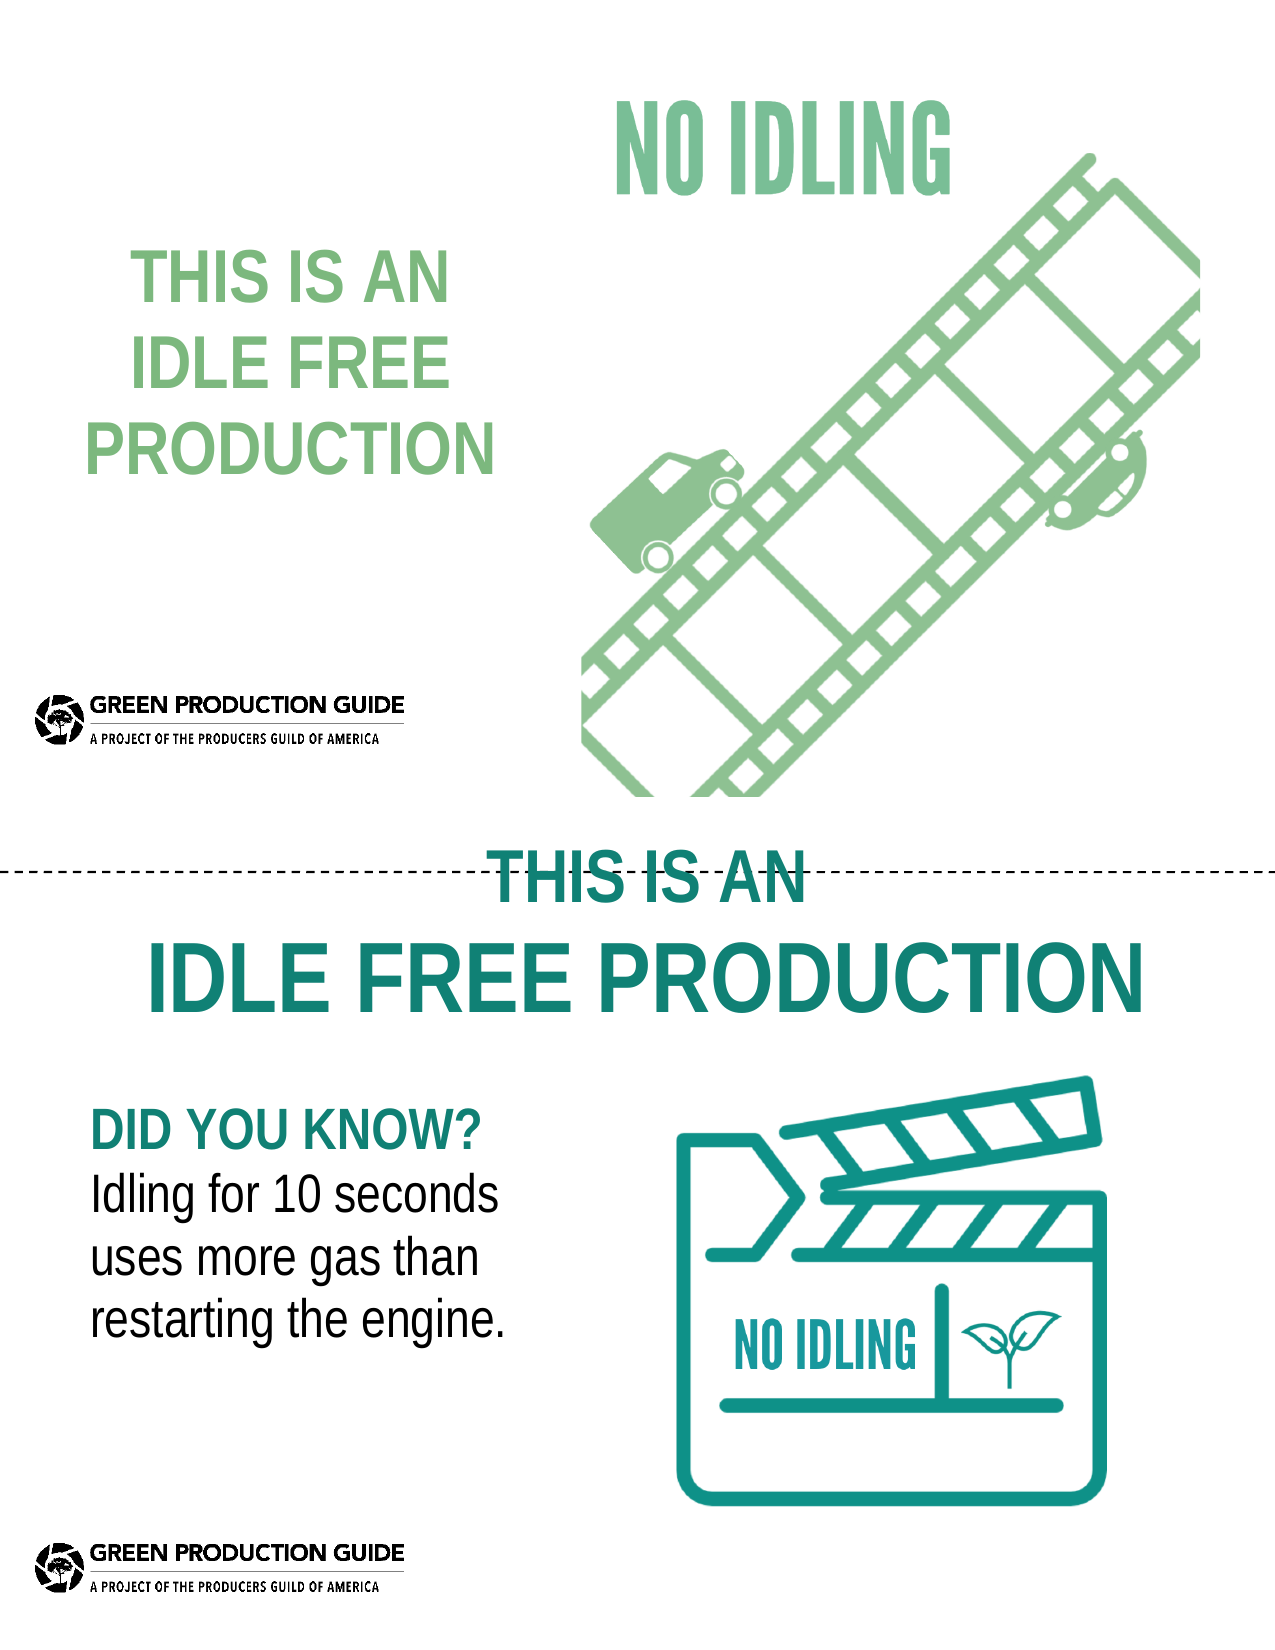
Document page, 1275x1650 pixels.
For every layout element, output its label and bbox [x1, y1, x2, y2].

picture [581, 84, 1200, 797]
picture [581, 1059, 1196, 1534]
